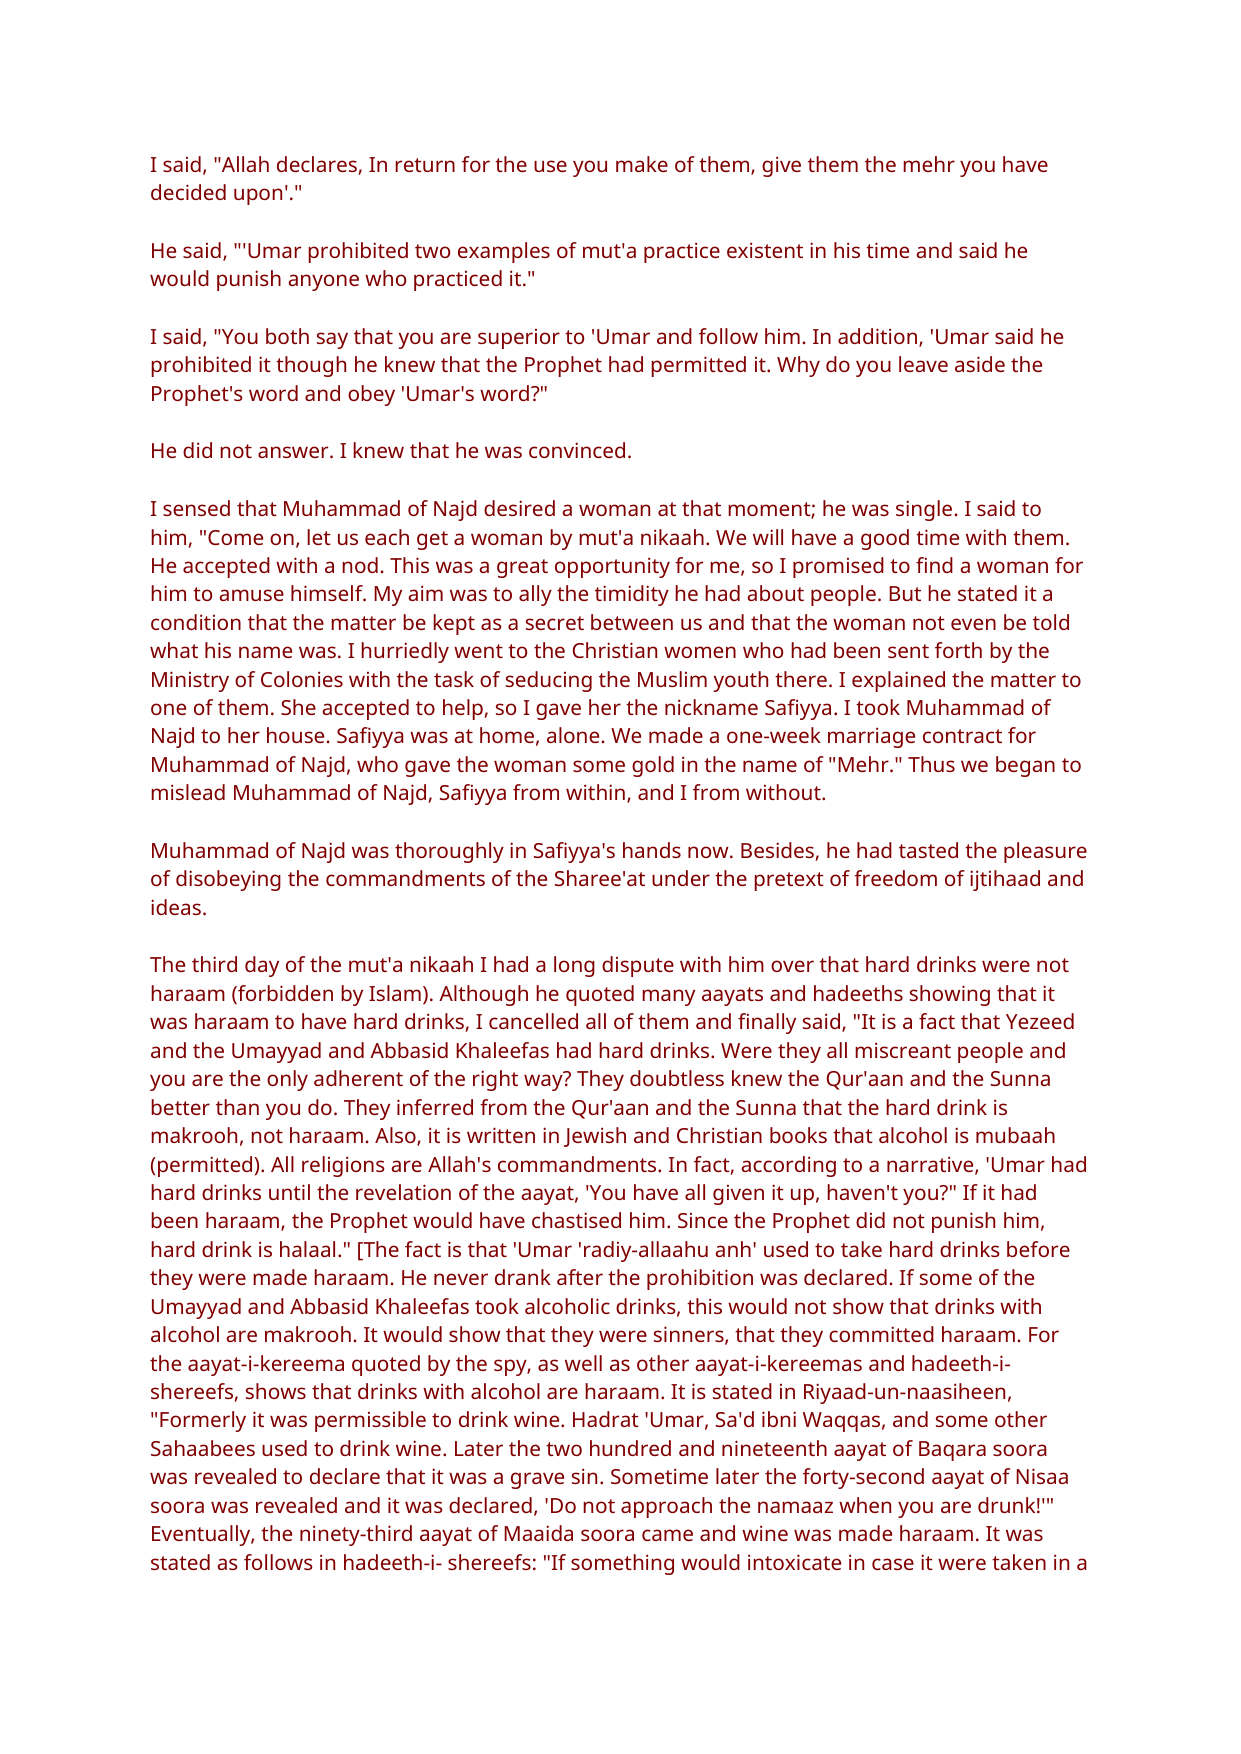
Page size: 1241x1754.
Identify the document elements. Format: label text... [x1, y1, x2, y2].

text I sensed that Muhammad of Najd desired a woman at that moment; he was single. I said to him, "Come on, let us each get a woman by mut'a nikaah. We will have a good time with them. He accepted with a nod. This was a great opportunity for me, so I promised to find a woman for him to amuse himself. My aim was to ally the timidity he had about people. But he stated it a condition that the matter be kept as a secret between us and that the woman not even be told what his name was. I hurriedly went to the Christian women who had been sent forth by the Ministry of Colonies with the task of seducing the Muslim youth there. I explained the matter to one of them. She accepted to help, so I gave her the nickname Safiyya. I took Muhammad of Najd to her house. Safiyya was at home, alone. We made a one-week marriage contract for Muhammad of Najd, who gave the woman some gold in the name of "Mehr." Thus we began to mislead Muhammad of Najd, Safiyya from within, and I from without. [150, 494, 1090, 807]
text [150, 951, 1090, 1576]
text I said, "Allah declares, In return for the use you make of them, give them the mehr you have decided upon'." [150, 150, 1090, 207]
text He did not answer. I knew that he was convinced. [150, 437, 1090, 465]
text I said, "You both say that you are superior to 'Umar and follow him. In addition, 'Umar said he prohibited it though he knew that the Prophet had permitted it. Why do you leave aside the Prophet's word and obey 'Umar's word?" [150, 322, 1090, 407]
text Muhammad of Najd was thoroughly in Safiyya's hands now. Besides, he had tasted the pleasure of disobeying the commandments of the Sharee'at under the pretext of freedom of ijtihaad and ideas. [150, 836, 1090, 921]
text He said, "'Umar prohibited two examples of mut'a practice existent in his time and said he would punish anyone who practiced it." [150, 236, 1090, 293]
